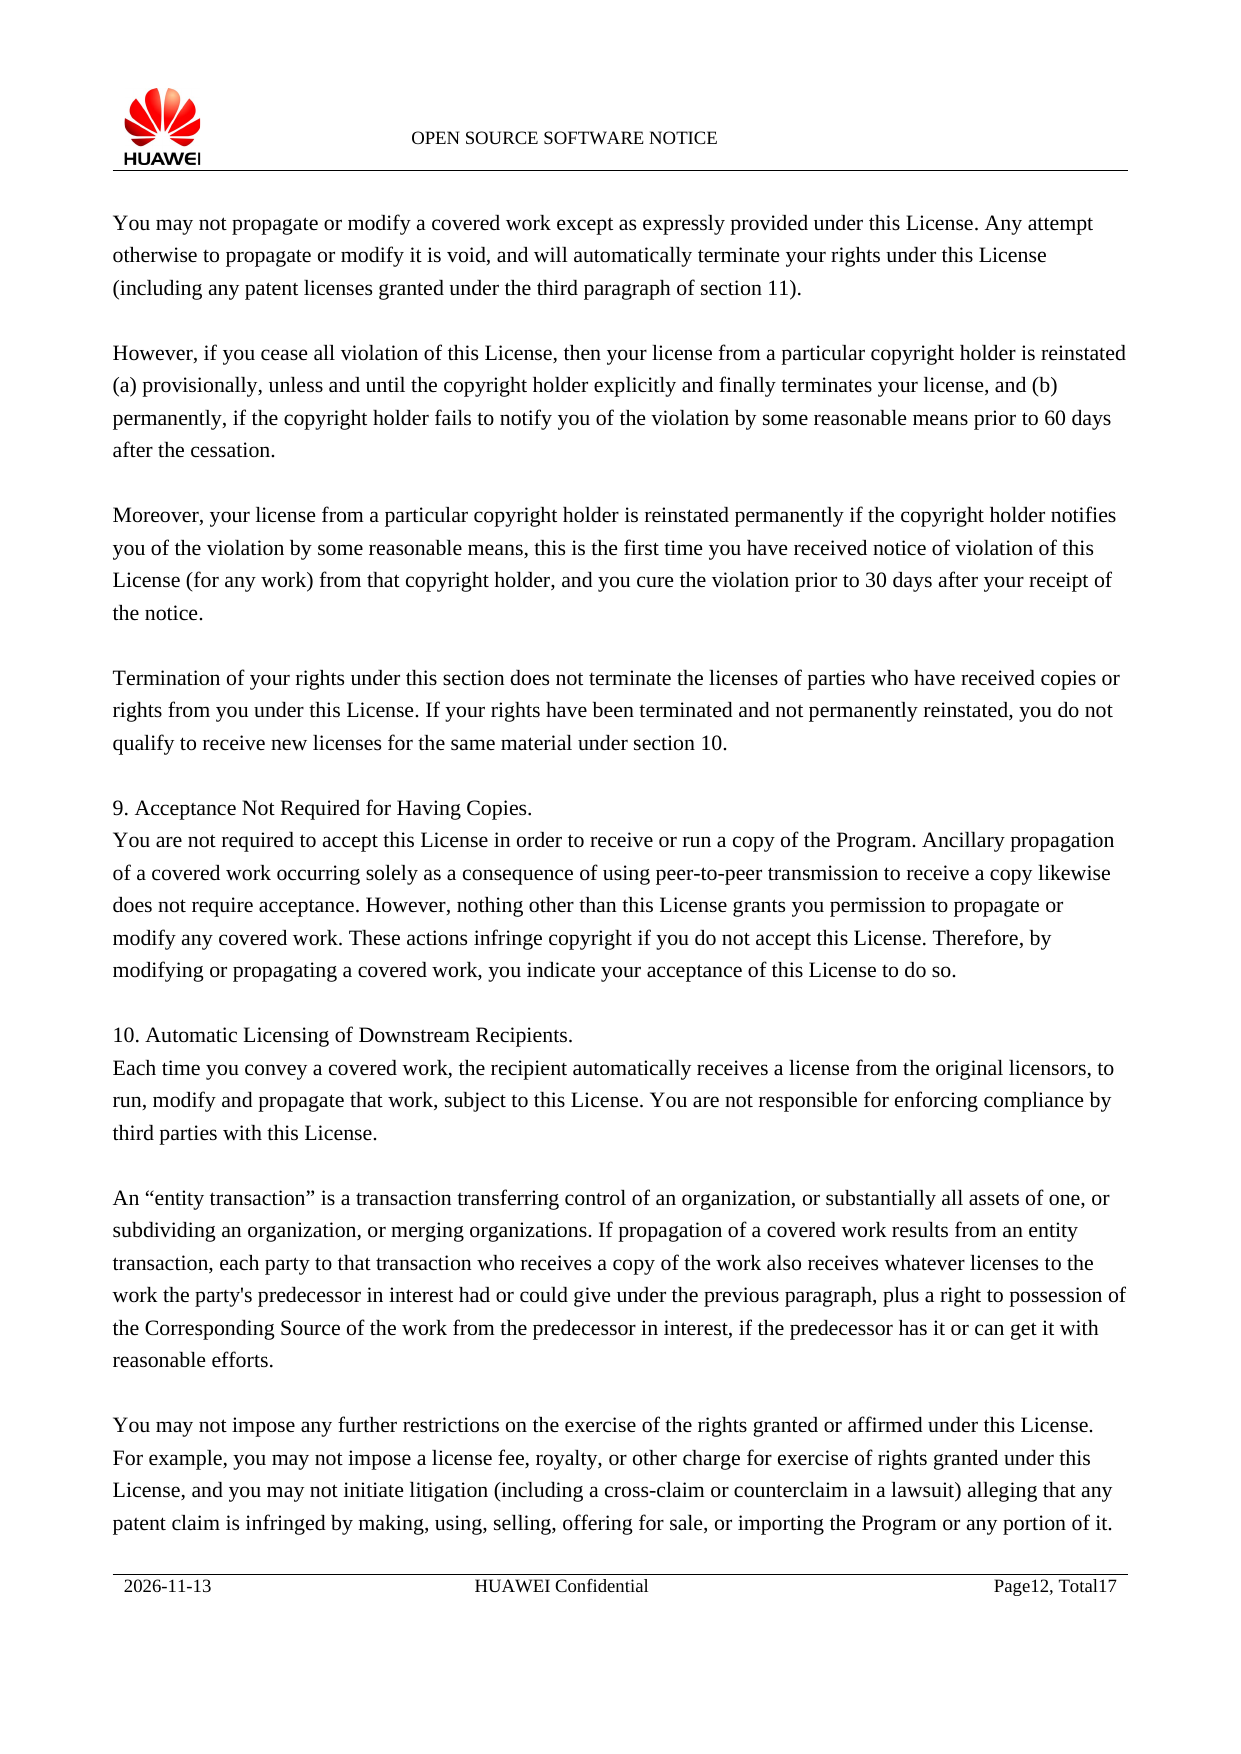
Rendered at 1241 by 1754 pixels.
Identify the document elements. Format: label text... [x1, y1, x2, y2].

picture [124, 88, 201, 165]
